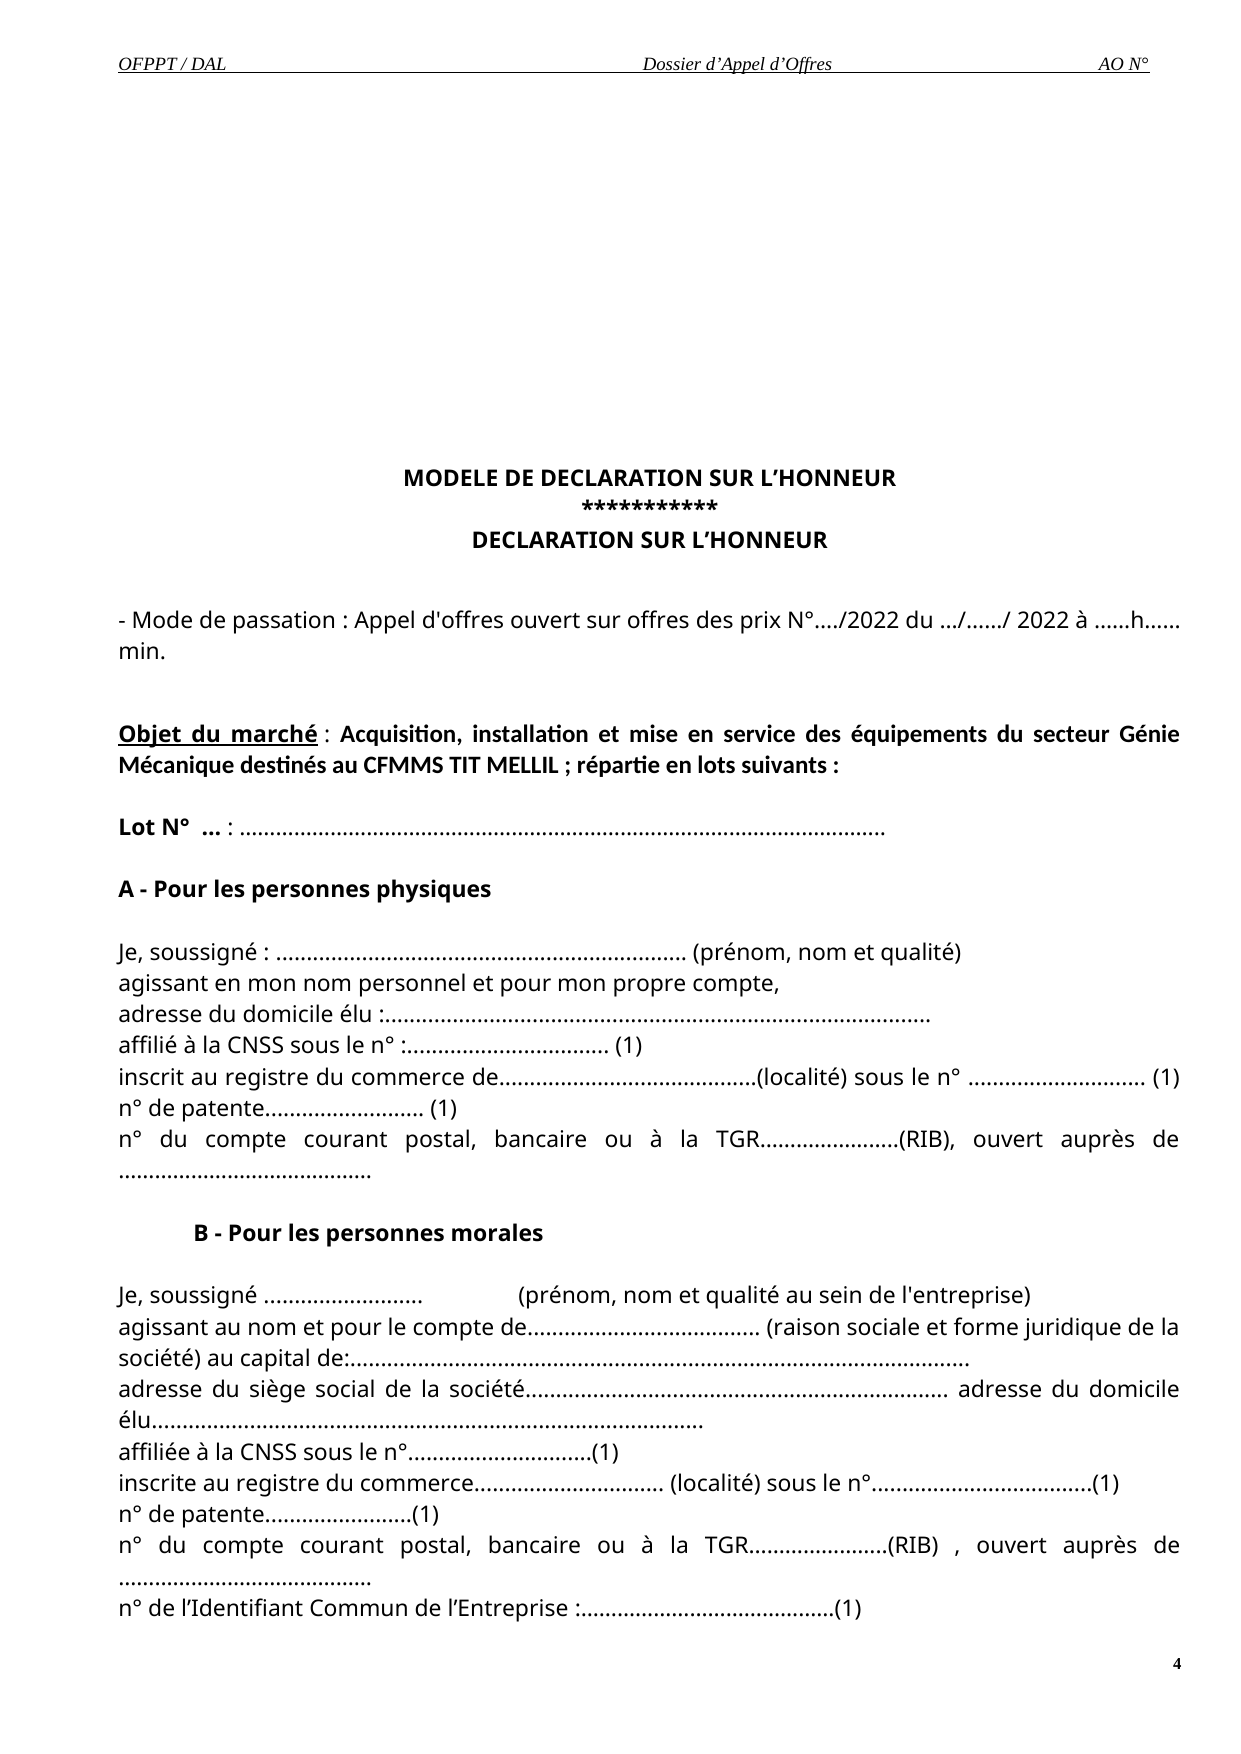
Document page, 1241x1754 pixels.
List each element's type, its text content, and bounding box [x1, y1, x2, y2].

text A - Pour les personnes physiques [118, 873, 1181, 904]
text inscrite au registre du commerce............................... (localité) sous le n°....................................(1) [118, 1467, 1181, 1498]
text Je, soussigné .......................... (prénom, nom et qualité au sein de l'entreprise) [118, 1279, 1181, 1311]
list Objet du marché : Acquisition, installation et mise en service des équipements du secteur Génie Mécanique destinés au CFMMS TIT MELLIL ; répartie en lots suivants : [118, 718, 1181, 779]
text affiliée à la CNSS sous le n°..............................(1) [118, 1436, 1181, 1467]
text DECLARATION SUR L’HONNEUR [118, 524, 1181, 556]
list Lot N° … : …………………………………………………………………………………………….. [118, 811, 1181, 842]
text n° de patente........................(1) [118, 1498, 1181, 1529]
text inscrit au registre du commerce de..........................................(localité) sous le n° ............................. (1) n° de patente.......................... (1) [118, 1061, 1181, 1123]
text adresse du domicile élu :......................................................................................... [118, 998, 1181, 1029]
text Je, soussigné : ................................................................... (prénom, nom et qualité) [118, 936, 1181, 967]
text agissant en mon nom personnel et pour mon propre compte, [118, 967, 1181, 998]
text agissant au nom et pour le compte de...................................... (raison sociale et forme juridique de la société) au capital de:..................................................................................................... [118, 1311, 1181, 1373]
text MODELE DE DECLARATION SUR L’HONNEUR [118, 462, 1181, 493]
text adresse du siège social de la société..................................................................... adresse du domicile élu.......................................................................................... [118, 1373, 1181, 1436]
text affilié à la CNSS sous le n° :................................. (1) [118, 1029, 1181, 1061]
text - Mode de passation : Appel d'offres ouvert sur offres des prix N°…./2022 du …/……/ 2022 à ……h……min. [118, 604, 1181, 666]
text B - Pour les personnes morales [193, 1217, 1181, 1248]
text n° du compte courant postal, bancaire ou à la TGR…………………..(RIB) , ouvert auprès de …………………………………… [118, 1529, 1181, 1592]
text n° du compte courant postal, bancaire ou à la TGR…………………..(RIB), ouvert auprès de …………………………………… [118, 1123, 1181, 1186]
text *********** [118, 493, 1181, 524]
text n° de l’Identifiant Commun de l’Entreprise :……………………………………(1) [118, 1592, 1181, 1623]
